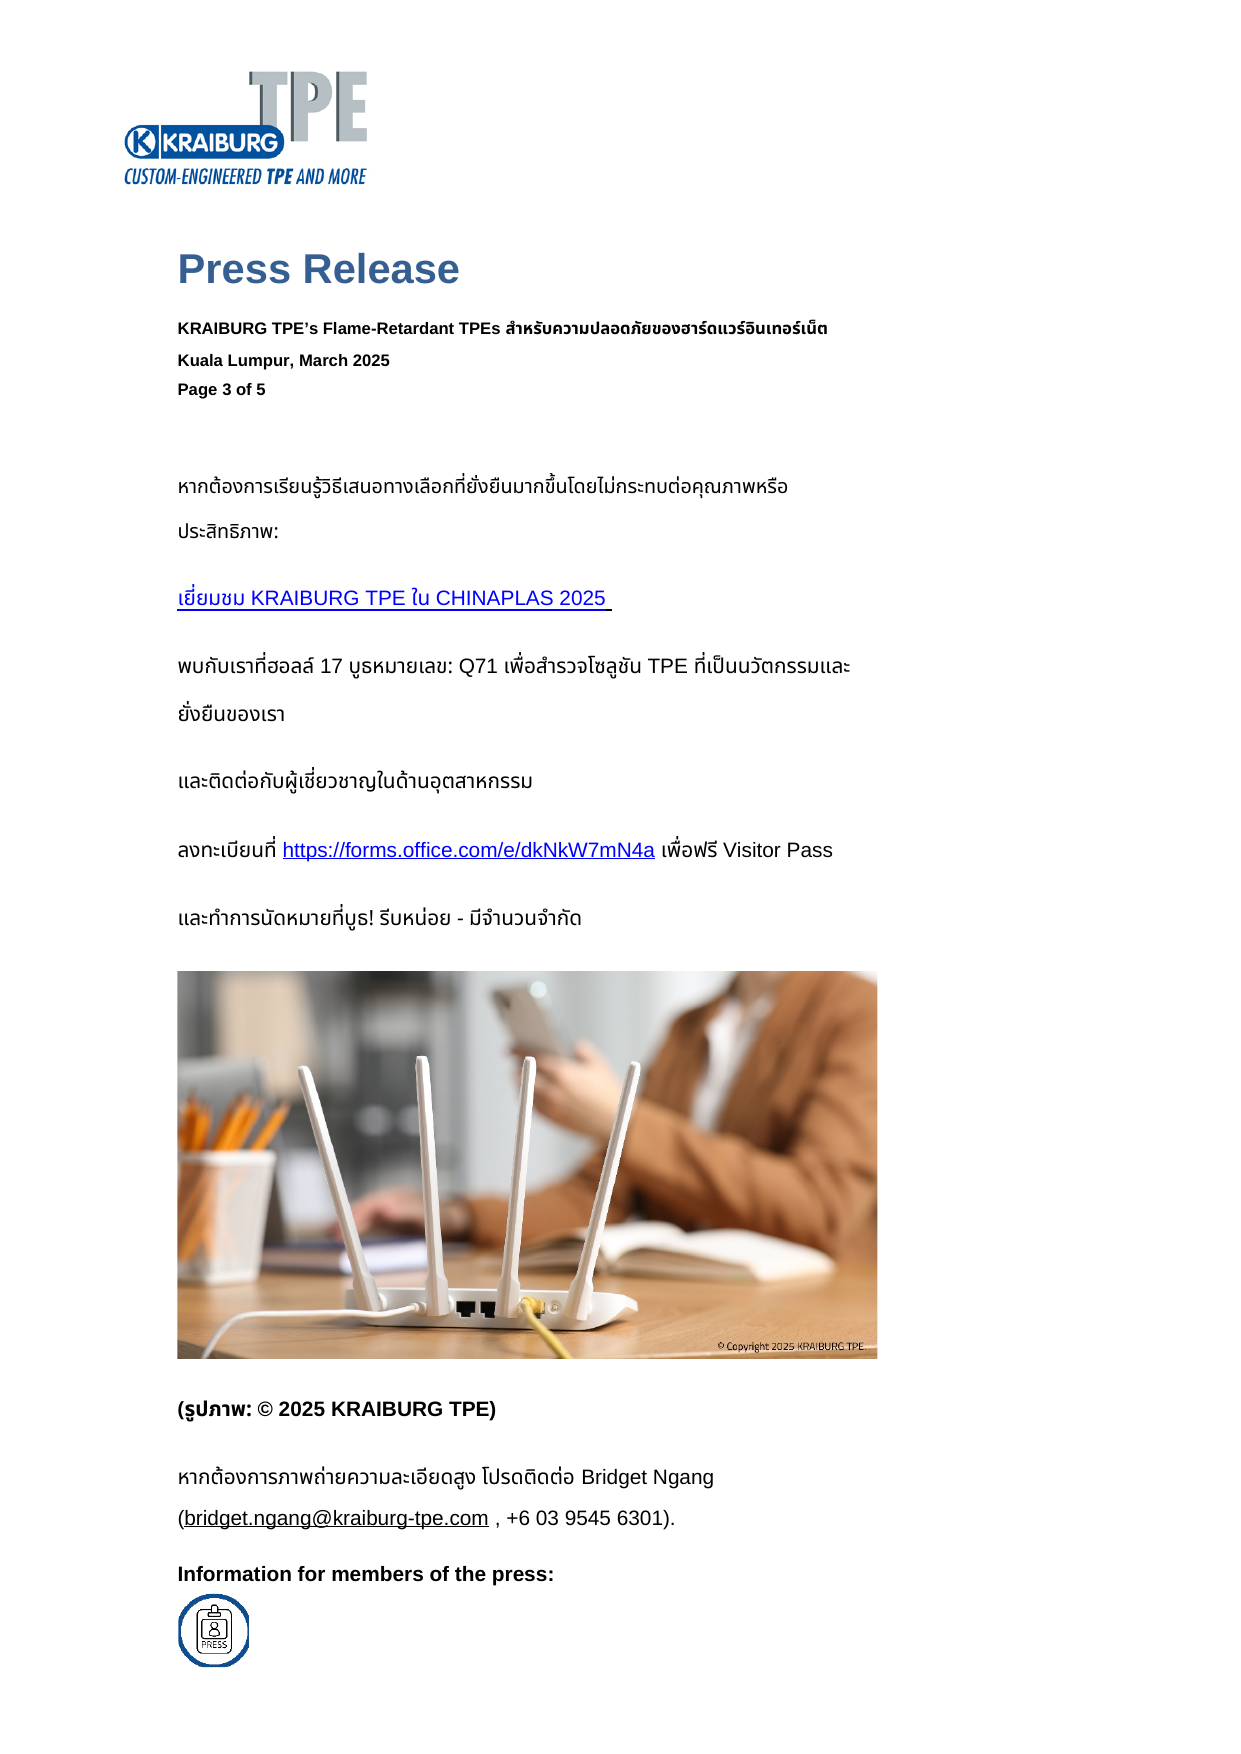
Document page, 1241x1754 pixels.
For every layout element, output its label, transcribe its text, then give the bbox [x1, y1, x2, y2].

text Information for members of the press: [177, 1562, 886, 1586]
text เยี่ยมชม KRAIBURG TPE ใน CHINAPLAS 2025 [177, 583, 886, 615]
text (รูปภาพ: © 2025 KRAIBURG TPE) [177, 1394, 886, 1425]
picture [177, 971, 878, 1359]
text และทำการนัดหมายที่บูธ! รีบหน่อย - มีจำนวนจำกัด [177, 903, 886, 935]
text หากต้องการเรียนรู้วิธีเสนอทางเลือกที่ยั่งยืนมากขึ้นโดยไม่กระทบต่อคุณภาพหรือประสิทธิภาพ: [177, 473, 886, 548]
text ลงทะเบียนที่ https://forms.office.com/e/dkNkW7mN4a เพื่อฟรี Visitor Pass [177, 835, 886, 866]
picture [112, 55, 379, 200]
text และติดต่อกับผู้เชี่ยวชาญในด้านอุตสาหกรรม [177, 767, 886, 798]
text หากต้องการภาพถ่ายความละเอียดสูง โปรดติดต่อ Bridget Ngang (bridget.ngang@kraiburg-tpe.com , +6 03 9545 6301). [177, 1462, 886, 1529]
picture [176, 1593, 249, 1666]
text พบกับเราที่ฮอลล์ 17 บูธหมายเลข: Q71 เพื่อสำรวจโซลูชัน TPE ที่เป็นนวัตกรรมและยั่งยืนของเรา [177, 651, 886, 730]
